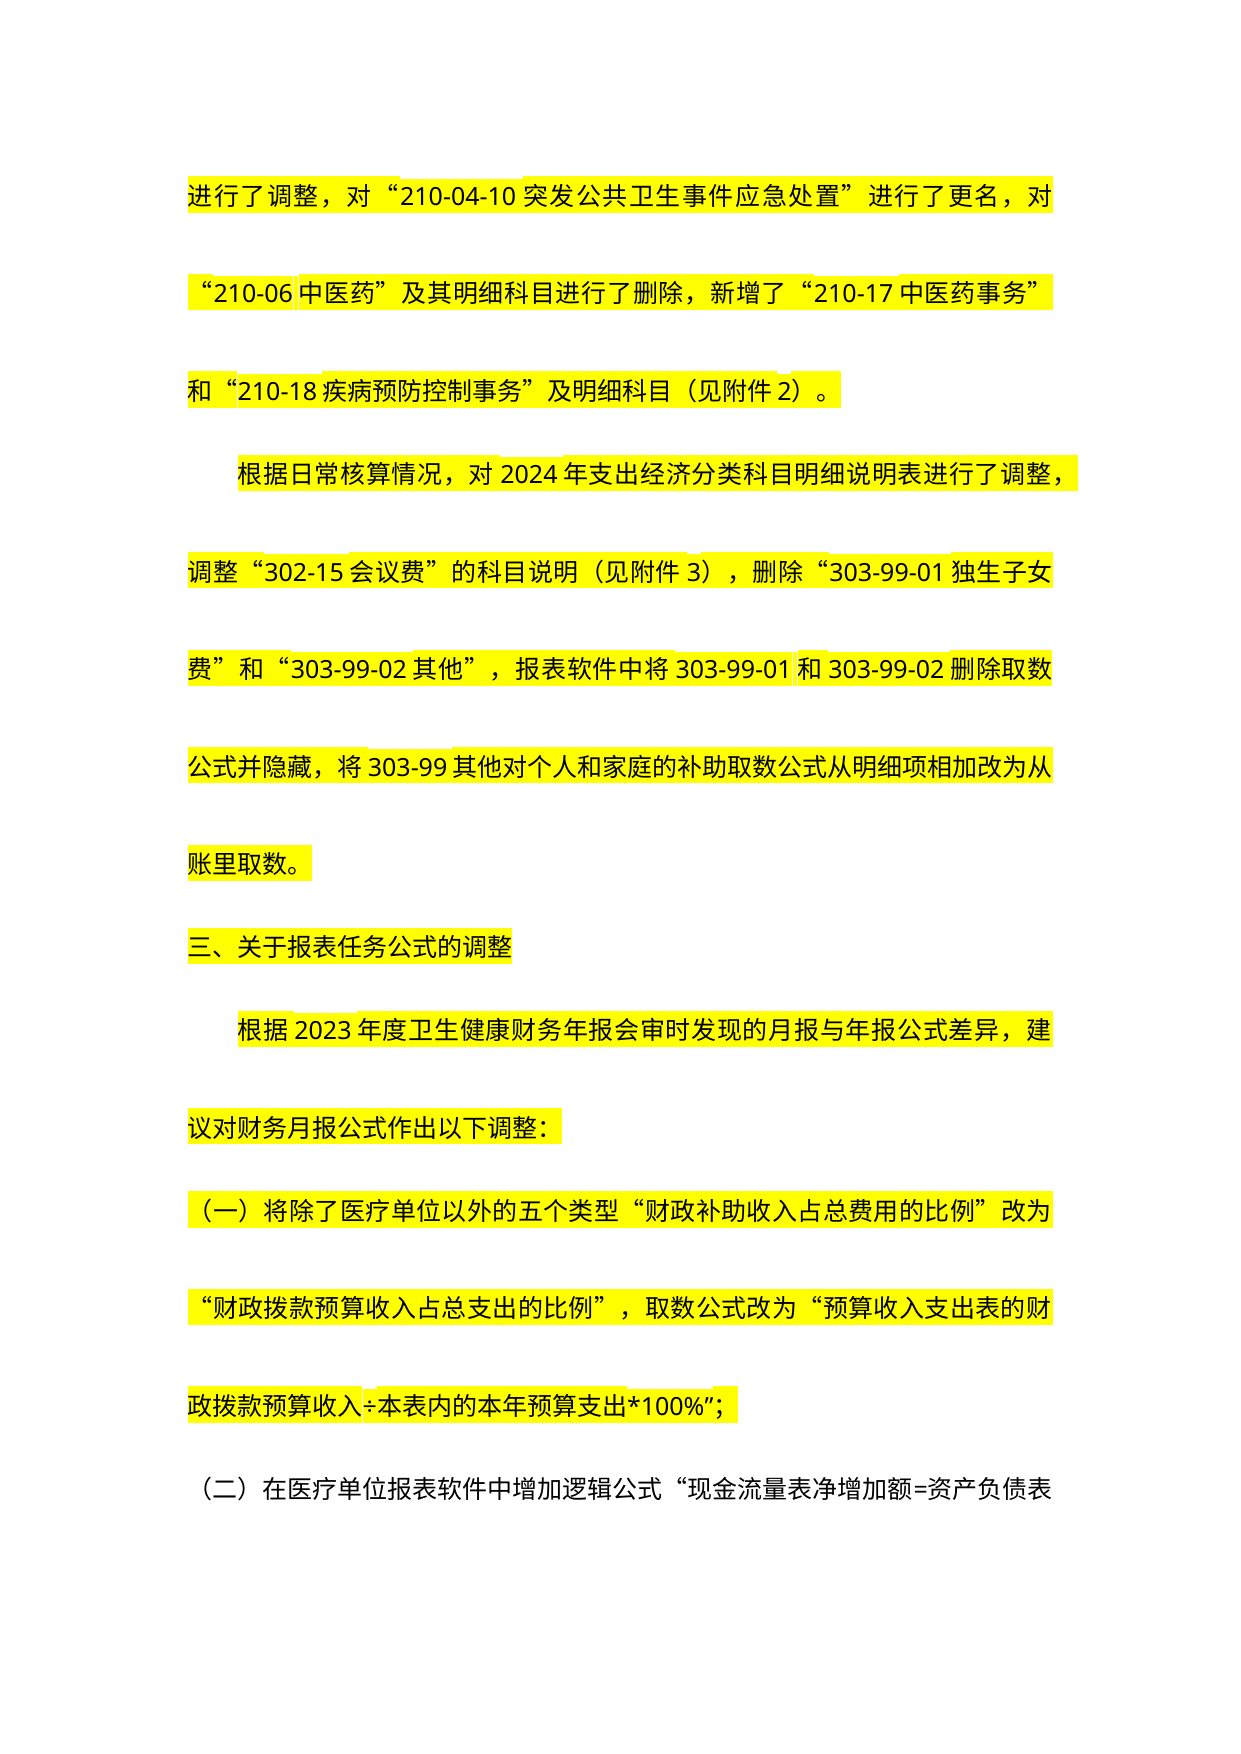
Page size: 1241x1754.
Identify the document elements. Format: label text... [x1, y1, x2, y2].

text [187, 162, 1053, 422]
text 三、关于报表任务公式的调整 [187, 913, 1053, 978]
text 根据日常核算情况，对2024年支出经济分类科目明细说明表进行了调整，调整“302-15会议费”的科目说明（见附件3），删除“303-99-01独生子女费”和“303-99-02其他”，报表软件中将303-99-01和303-99-02删除取数公式并隐藏，将303-99其他对个人和家庭的补助取数公式从明细项相加改为从账里取数。 [187, 440, 1053, 895]
text （一）将除了医疗单位以外的五个类型“财政补助收入占总费用的比例”改为“财政拨款预算收入占总支出的比例”，取数公式改为“预算收入支出表的财政拨款预算收入÷本表内的本年预算支出*100%”； [187, 1177, 1053, 1437]
text 根据2023年度卫生健康财务年报会审时发现的月报与年报公式差异，建议对财务月报公式作出以下调整： [187, 996, 1053, 1159]
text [187, 1455, 1053, 1520]
